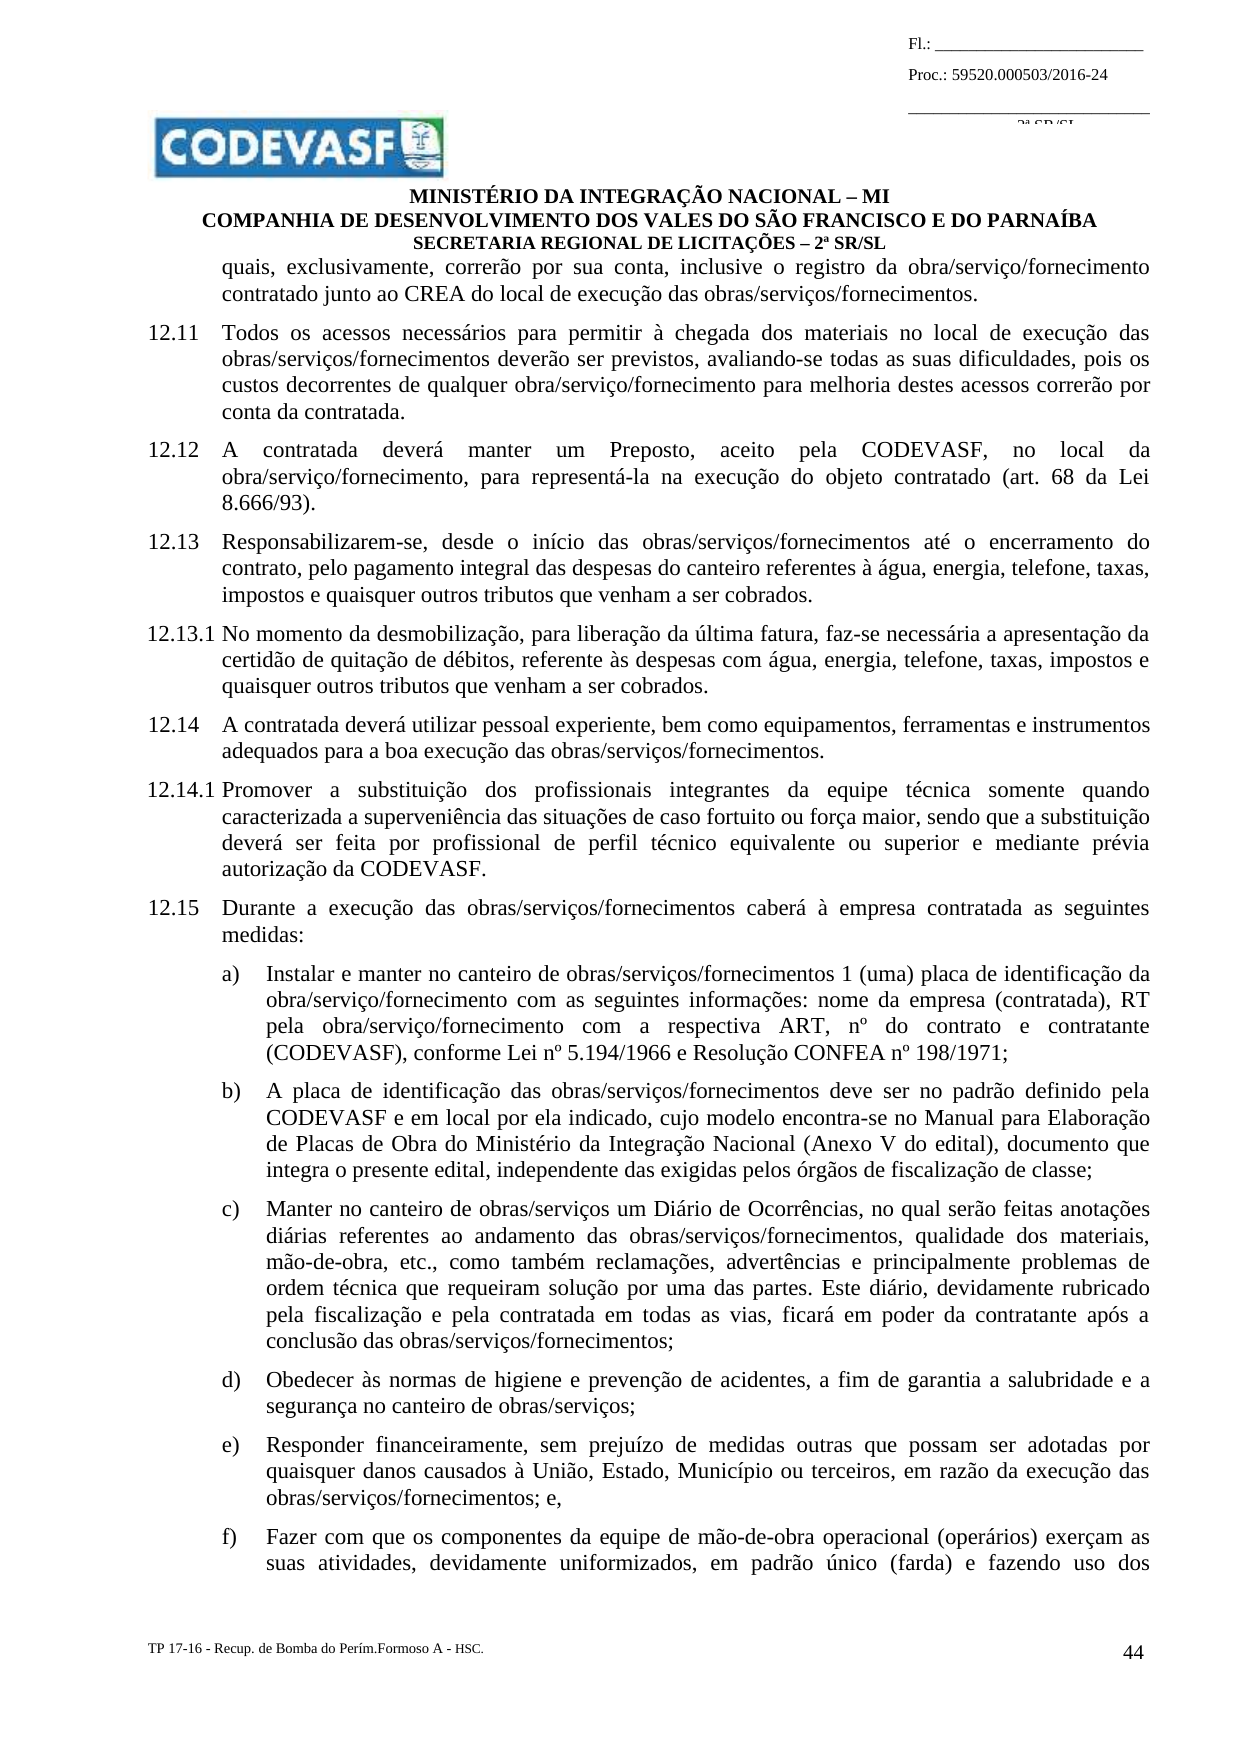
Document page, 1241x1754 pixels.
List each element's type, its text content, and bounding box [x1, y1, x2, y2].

list A placa de identificação das obras/serviços/fornecimentos deve ser no padrão definido pela CODEVASF e em local por ela indicado, cujo modelo encontra-se no Manual para Elaboração de Placas de Obra do Ministério da Integração Nacional (Anexo V do edital), documento que integra o presente edital, independente das exigidas pelos órgãos de fiscalização de classe; [222, 1077, 1152, 1183]
list Responder financeiramente, sem prejuízo de medidas outras que possam ser adotadas por quaisquer danos causados à União, Estado, Município ou terceiros, em razão da execução das obras/serviços/fornecimentos; e, [222, 1431, 1152, 1510]
list Responsabilizarem-se, desde o início das obras/serviços/fornecimentos até o encerramento do contrato, pelo pagamento integral das despesas do canteiro referentes à água, energia, telefone, taxas, impostos e quaisquer outros tributos que venham a ser cobrados. [148, 528, 1152, 607]
list A contratada deverá manter um Preposto, aceito pela CODEVASF, no local da obra/serviço/fornecimento, para representá-la na execução do objeto contratado (art. 68 da Lei 8.666/93). [148, 437, 1152, 516]
picture [147, 110, 450, 184]
list Todos os acessos necessários para permitir à chegada dos materiais no local de execução das obras/serviços/fornecimentos deverão ser previstos, avaliando-se todas as suas dificuldades, pois os custos decorrentes de qualquer obra/serviço/fornecimento para melhoria destes acessos correrão por conta da contratada. [148, 319, 1152, 424]
list Instalar e manter no canteiro de obras/serviços/fornecimentos 1 (uma) placa de identificação da obra/serviço/fornecimento com as seguintes informações: nome da empresa (contratada), RT pela obra/serviço/fornecimento com a respectiva ART, nº do contrato e contratante (CODEVASF), conforme Lei nº 5.194/1966 e Resolução CONFEA nº 198/1971; [222, 959, 1152, 1065]
list Promover a substituição dos profissionais integrantes da equipe técnica somente quando caracterizada a superveniência das situações de caso fortuito ou força maior, sendo que a substituição deverá ser feita por profissional de perfil técnico equivalente ou superior e mediante prévia autorização da CODEVASF. [147, 776, 1152, 882]
list No momento da desmobilização, para liberação da última fatura, faz-se necessária a apresentação da certidão de quitação de débitos, referente às despesas com água, energia, telefone, taxas, impostos e quaisquer outros tributos que venham a ser cobrados. [147, 620, 1152, 699]
list Manter no canteiro de obras/serviços um Diário de Ocorrências, no qual serão feitas anotações diárias referentes ao andamento das obras/serviços/fornecimentos, qualidade dos materiais, mão-de-obra, etc., como também reclamações, advertências e principalmente problemas de ordem técnica que requeiram solução por uma das partes. Este diário, devidamente rubricado pela fiscalização e pela contratada em todas as vias, ficará em poder da contratante após a conclusão das obras/serviços/fornecimentos; [222, 1195, 1152, 1353]
list A contratada deverá utilizar pessoal experiente, bem como equipamentos, ferramentas e instrumentos adequados para a boa execução das obras/serviços/fornecimentos. [148, 711, 1152, 764]
list Obedecer às normas de higiene e prevenção de acidentes, a fim de garantia a salubridade e a segurança no canteiro de obras/serviços; [222, 1366, 1152, 1419]
list Durante a execução das obras/serviços/fornecimentos caberá à empresa contratada as seguintes medidas: [148, 894, 1152, 947]
